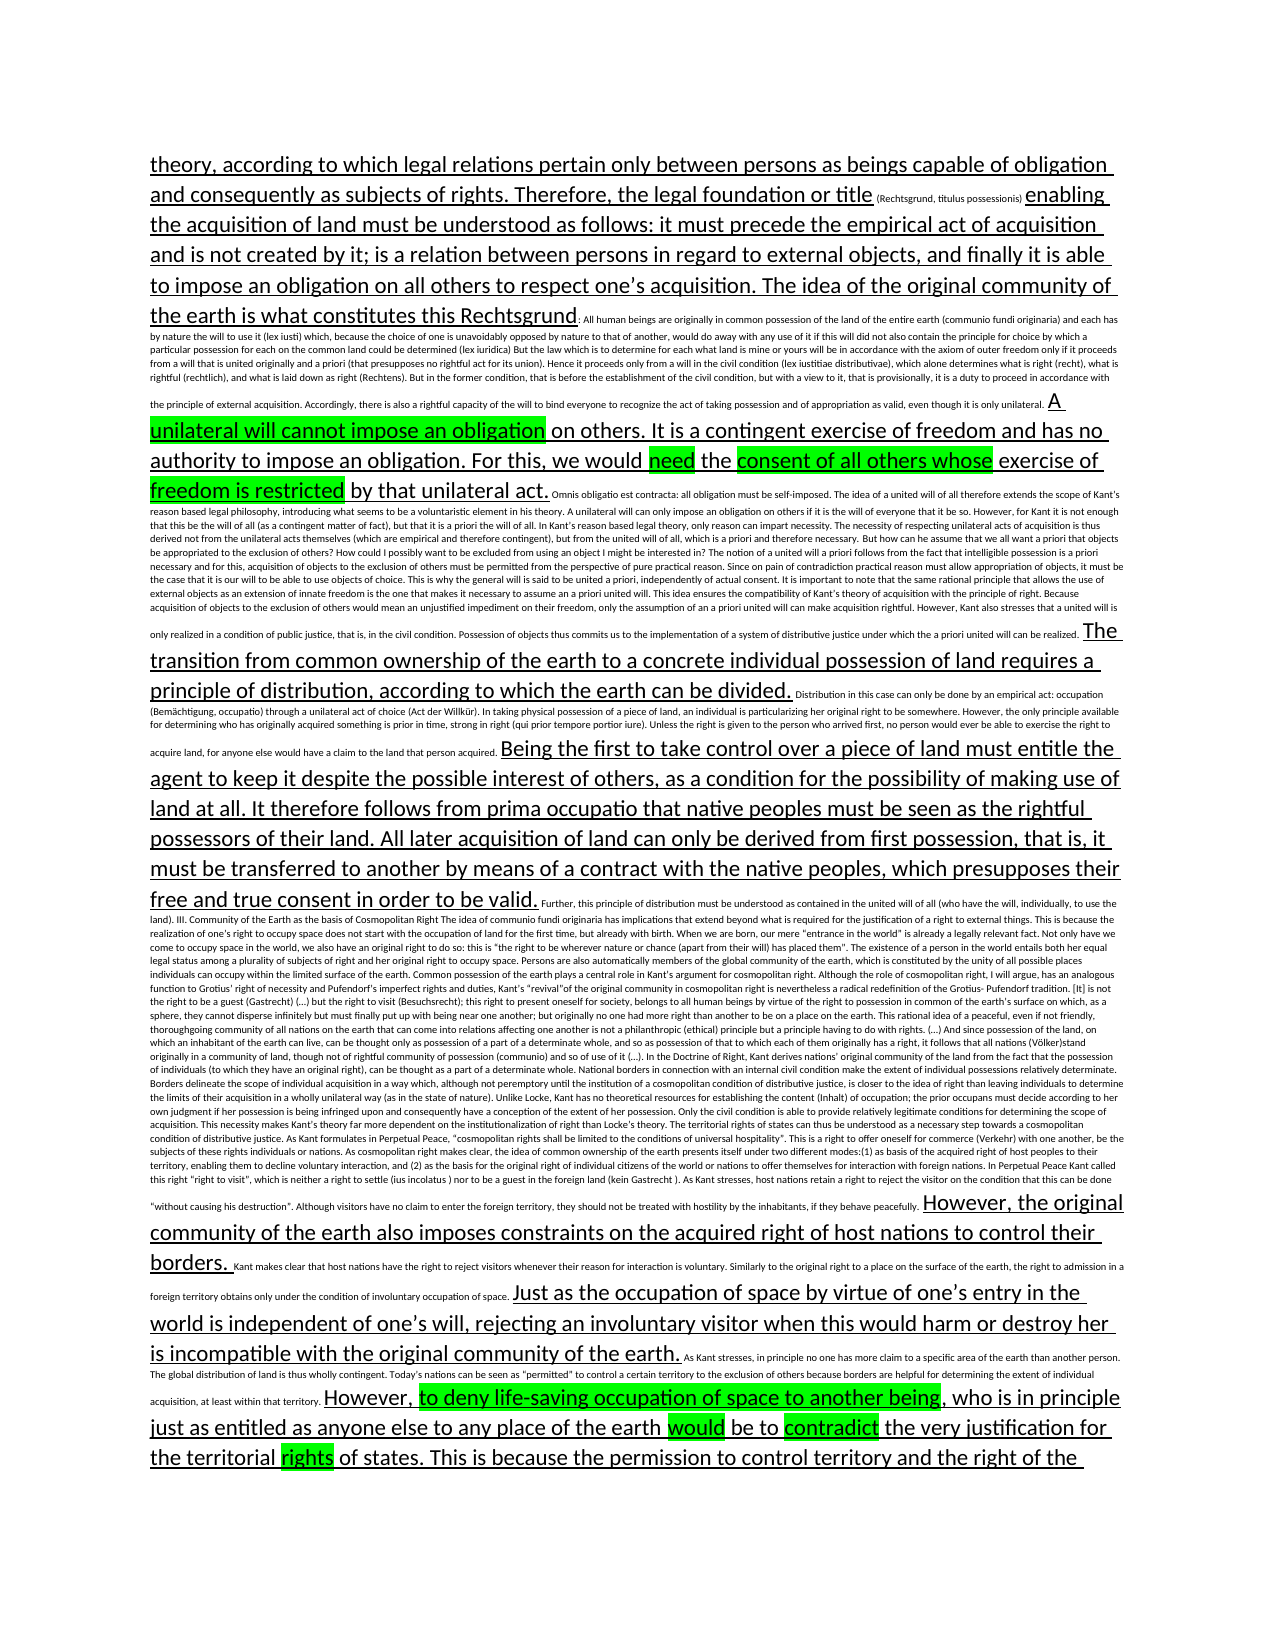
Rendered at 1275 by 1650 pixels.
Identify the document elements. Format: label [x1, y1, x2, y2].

text [150, 150, 1125, 1471]
